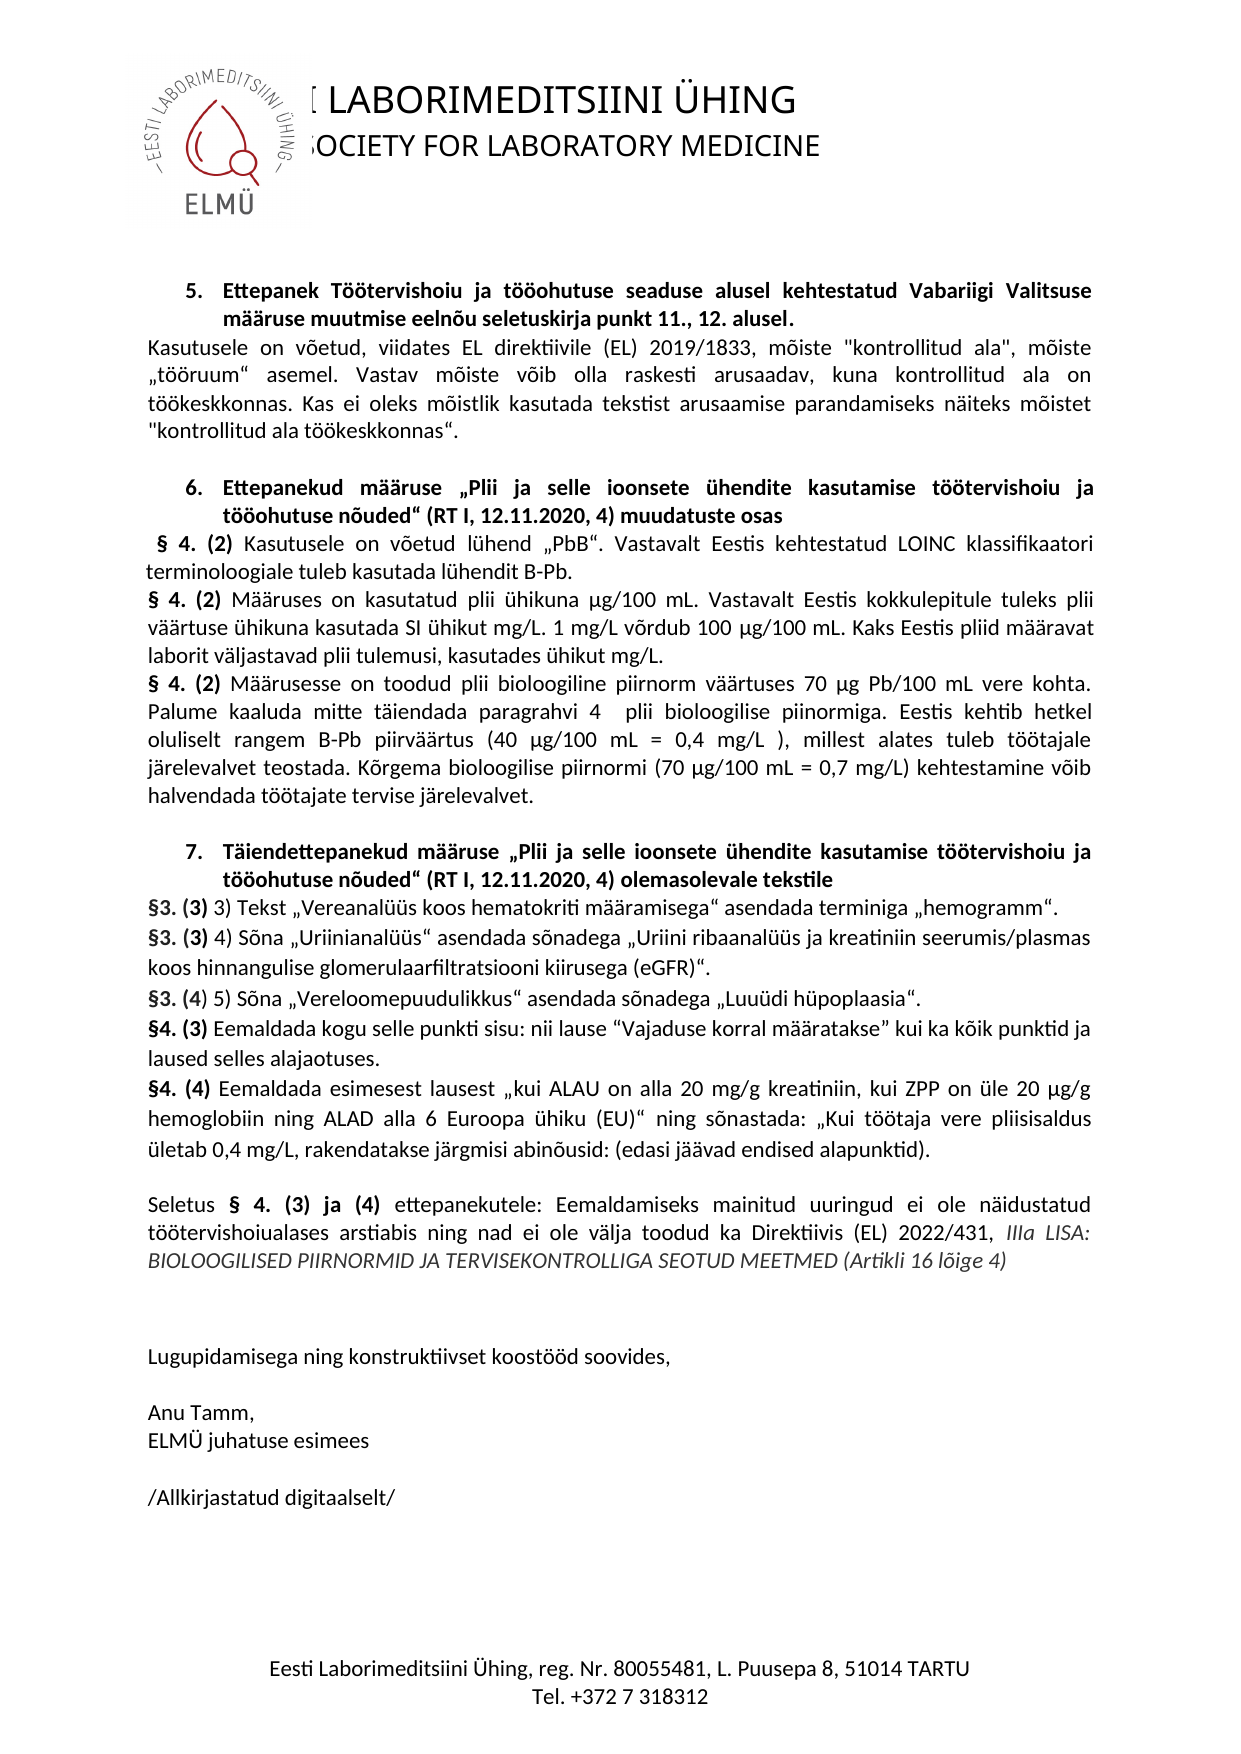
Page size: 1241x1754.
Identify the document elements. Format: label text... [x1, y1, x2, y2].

text §3. (3) 3) Tekst „Vereanalüüs koos hematokriti määramisega“ asendada terminiga „hemogramm“. [148, 893, 1093, 921]
subtitle ELMÜ juhatuse esimees [148, 1427, 1093, 1454]
list Täiendettepanekud määruse „Plii ja selle ioonsete ühendite kasutamise töötervishoiu ja tööohutuse nõuded“ (RT I, 12.11.2020, 4) olemasolevale tekstile [185, 837, 1093, 893]
subtitle Lugupidamisega ning konstruktiivset koostööd soovides, [148, 1342, 1093, 1371]
text §3. (4) 5) Sõna „Vereloomepuudulikkus“ asendada sõnadega „Luuüdi hüpoplaasia“. [148, 984, 1093, 1012]
text §3. (3) 4) Sõna „Uriinianalüüs“ asendada sõnadega „Uriini ribaanalüüs ja kreatiniin seerumis/plasmas koos hinnangulise glomerulaarfiltratsiooni kiirusega (eGFR)“. [148, 923, 1093, 981]
subtitle Anu Tamm, [148, 1398, 1093, 1427]
text § 4. (2) Määruses on kasutatud plii ühikuna µg/100 mL. Vastavalt Eestis kokkulepitule tuleks plii väärtuse ühikuna kasutada SI ühikut mg/L. 1 mg/L võrdub 100 µg/100 mL. Kaks Eestis pliid määravat laborit väljastavad plii tulemusi, kasutades ühikut mg/L. [148, 585, 1095, 669]
text Seletus § 4. (3) ja (4) ettepanekutele: Eemaldamiseks mainitud uuringud ei ole näidustatud töötervishoiualases arstiabis ning nad ei ole välja toodud ka Direktiivis (EL) 2022/431, IIIa LISA: BIOLOOGILISED PIIRNORMID JA TERVISEKONTROLLIGA SEOTUD MEETMED (Artikli 16 lõige 4) [148, 1190, 1093, 1274]
picture [125, 53, 313, 229]
text § 4. (2) Kasutusele on võetud lühend „PbB“. Vastavalt Eestis kehtestatud LOINC klassifikaatori terminoloogiale tuleb kasutada lühendit B-Pb. [146, 529, 1095, 585]
text /Allkirjastatud digitaalselt/ [148, 1483, 1093, 1511]
text § 4. (2) Määrusesse on toodud plii bioloogiline piirnorm väärtuses 70 µg Pb/100 mL vere kohta. Palume kaaluda mitte täiendada paragrahvi 4 plii bioloogilise piinormiga. Eestis kehtib hetkel oluliselt rangem B-Pb piirväärtus (40 µg/100 mL = 0,4 mg/L ), millest alates tuleb töötajale järelevalvet teostada. Kõrgema bioloogilise piirnormi (70 µg/100 mL = 0,7 mg/L) kehtestamine võib halvendada töötajate tervise järelevalvet. [148, 669, 1093, 809]
text §4. (4) Eemaldada esimesest lausest „kui ALAU on alla 20 mg/g kreatiniin, kui ZPP on üle 20 µg/g hemoglobiin ning ALAD alla 6 Euroopa ühiku (EU)“ ning sõnastada: „Kui töötaja vere pliisisaldus ületab 0,4 mg/L, rakendatakse järgmisi abinõusid: (edasi jäävad endised alapunktid). [148, 1074, 1093, 1163]
list Ettepanekud määruse „Plii ja selle ioonsete ühendite kasutamise töötervishoiu ja tööohutuse nõuded“ (RT I, 12.11.2020, 4) muudatuste osas [185, 473, 1095, 529]
text Kasutusele on võetud, viidates EL direktiivile (EL) 2019/1833, mõiste "kontrollitud ala", mõiste „tööruum“ asemel. Vastav mõiste võib olla raskesti arusaadav, kuna kontrollitud ala on töökeskkonnas. Kas ei oleks mõistlik kasutada tekstist arusaamise parandamiseks näiteks mõistet "kontrollitud ala töökeskkonnas“. [148, 333, 1093, 445]
list Ettepanek Töötervishoiu ja tööohutuse seaduse alusel kehtestatud Vabariigi Valitsuse määruse muutmise eelnõu seletuskirja punkt 11., 12. alusel. [185, 277, 1093, 333]
text §4. (3) Eemaldada kogu selle punkti sisu: nii lause “Vajaduse korral määratakse” kui ka kõik punktid ja laused selles alajaotuses. [148, 1014, 1093, 1072]
